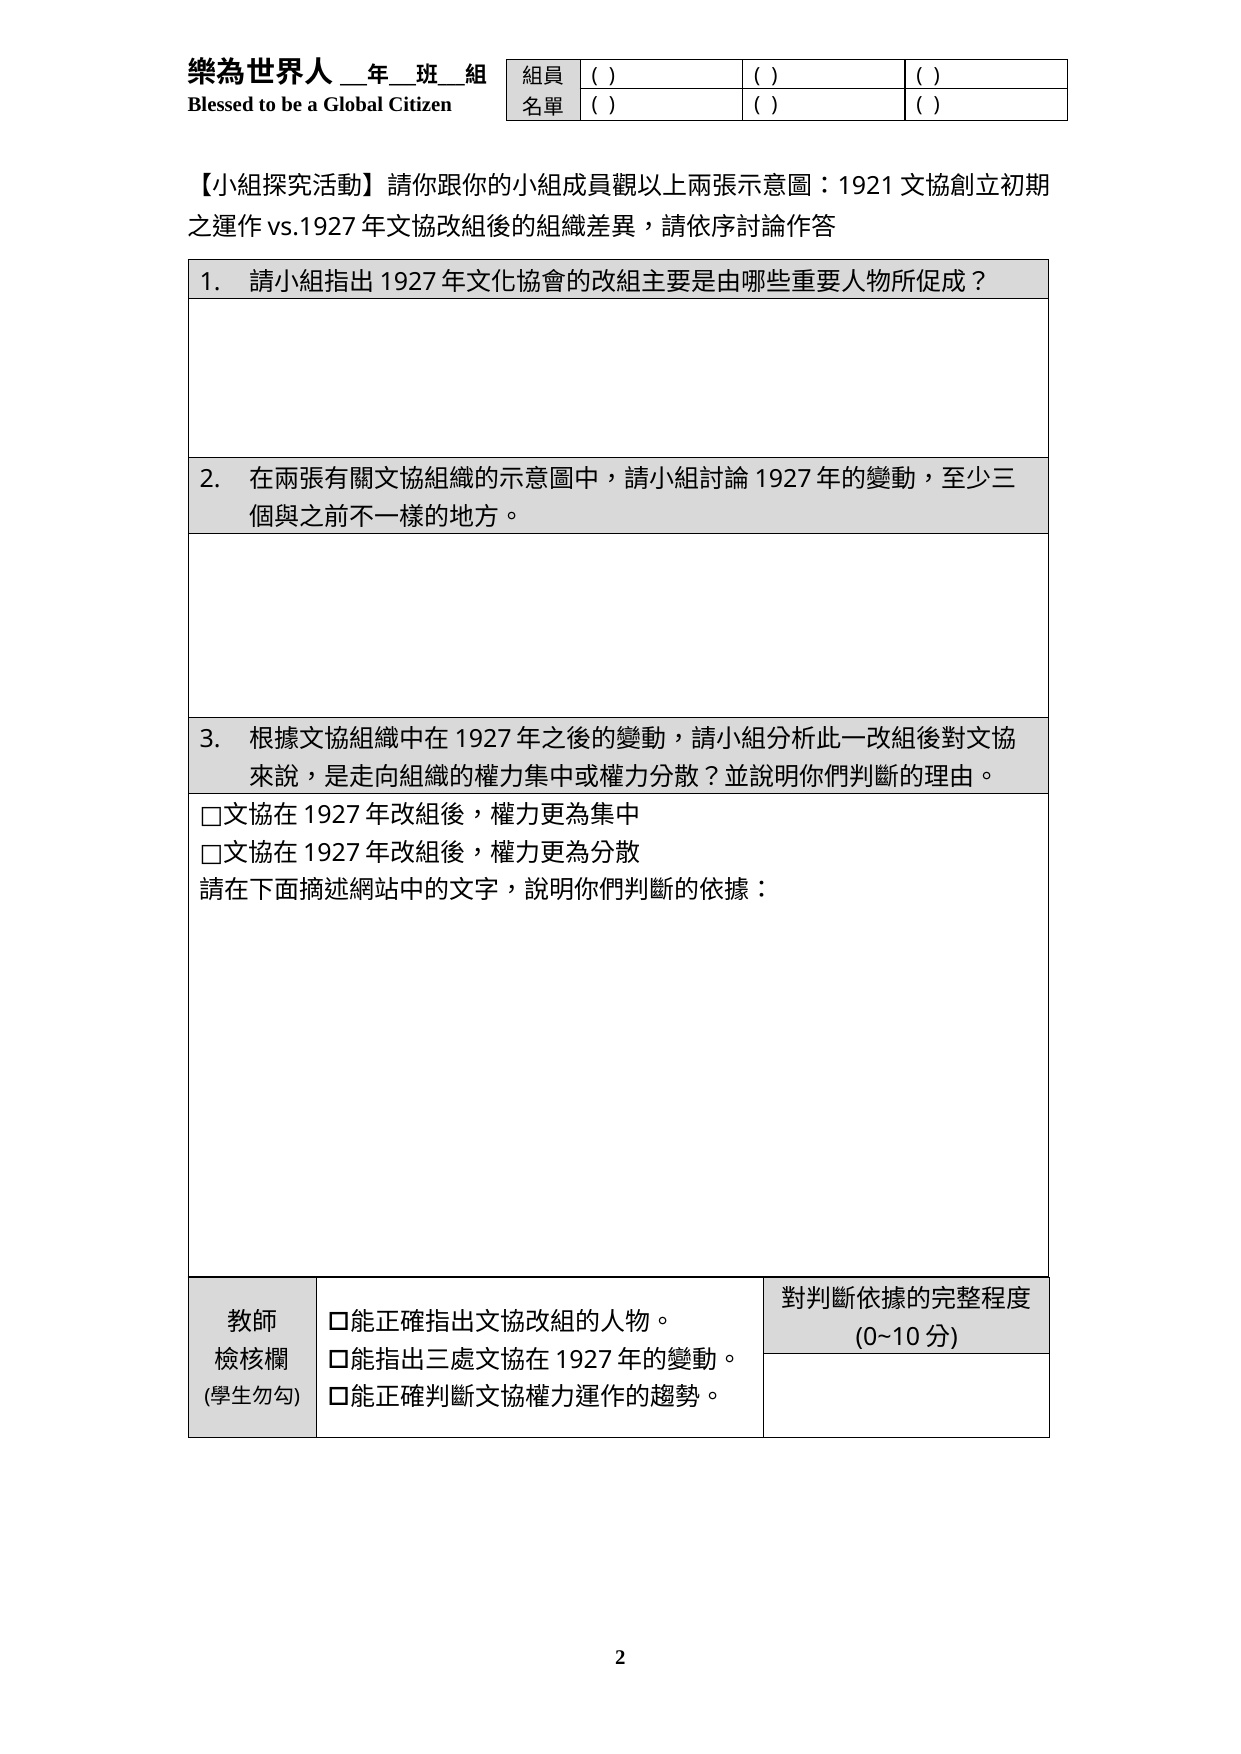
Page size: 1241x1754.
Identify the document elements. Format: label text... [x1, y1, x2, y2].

table_header 能正確指出文協改組的人物。 能指出三處文協在1927年的變動。 能正確判斷文協權力運作的趨勢。 [317, 1278, 763, 1437]
text 【小組探究活動】請你跟你的小組成員觀以上兩張示意圖：1921文協創立初期之運作vs.1927年文協改組後的組織差異，請依序討論作答 [187, 164, 1053, 243]
table_cell [189, 534, 1048, 717]
table_header 教師 檢核欄 (學生勿勾) [189, 1278, 316, 1437]
table_cell □文協在1927年改組後，權力更為集中 □文協在1927年改組後，權力更為分散 請在下面摘述網站中的文字，說明你們判斷的依據： [189, 794, 1048, 1276]
table_header 請小組指出1927年文化協會的改組主要是由哪些重要人物所促成？ [189, 260, 1048, 298]
table_cell [764, 1354, 1049, 1437]
table_header 對判斷依據的完整程度 (0~10分) [764, 1278, 1049, 1353]
table_cell 在兩張有關文協組織的示意圖中，請小組討論1927年的變動，至少三個與之前不一樣的地方。 [189, 458, 1048, 533]
table_cell [189, 299, 1048, 457]
table_cell 根據文協組織中在1927年之後的變動，請小組分析此一改組後對文協來說，是走向組織的權力集中或權力分散？並說明你們判斷的理由。 [189, 718, 1048, 793]
